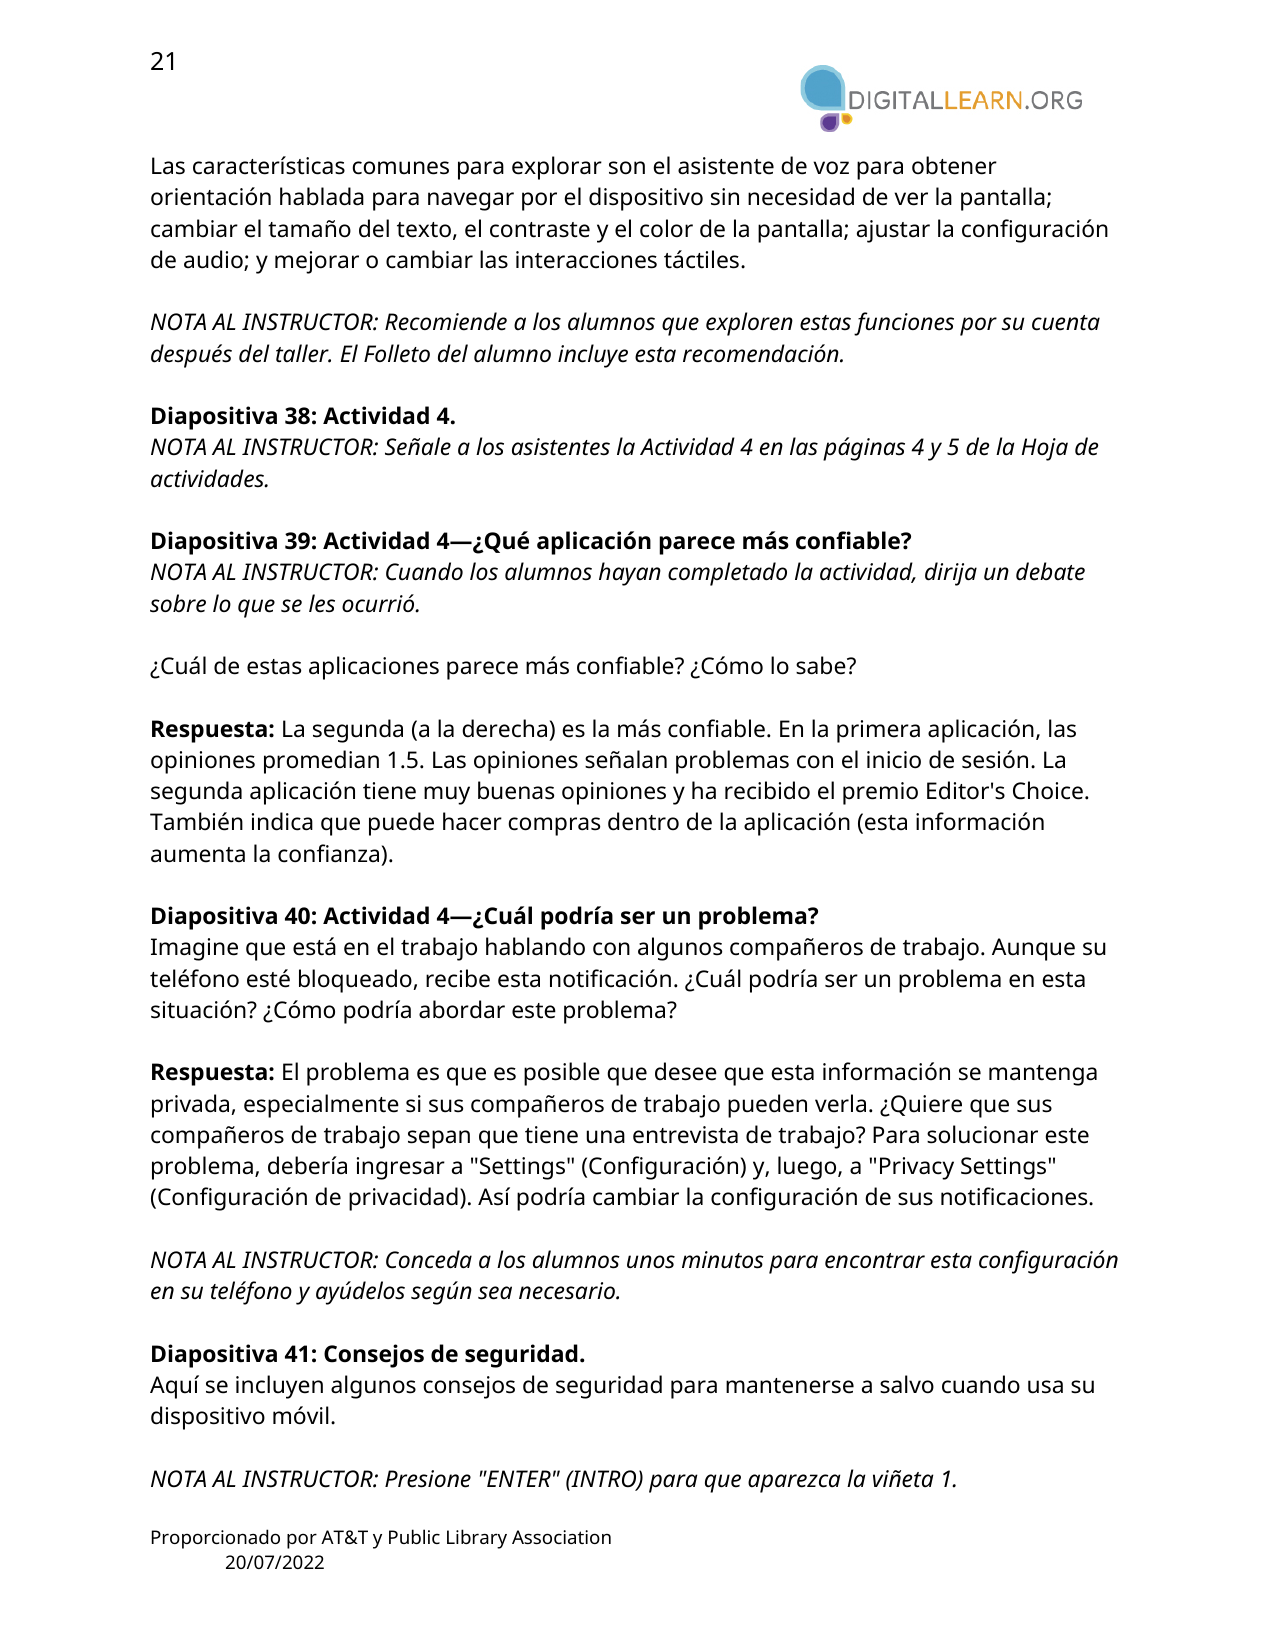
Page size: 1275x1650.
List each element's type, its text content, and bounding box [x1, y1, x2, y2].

text Diapositiva 40: Actividad 4—¿Cuál podría ser un problema? [150, 900, 1125, 931]
text Las características comunes para explorar son el asistente de voz para obtener orientación hablada para navegar por el dispositivo sin necesidad de ver la pantalla; cambiar el tamaño del texto, el contraste y el color de la pantalla; ajustar la configuración de audio; y mejorar o cambiar las interacciones táctiles. [150, 150, 1125, 275]
text NOTA AL INSTRUCTOR: Presione "ENTER" (INTRO) para que aparezca la viñeta 1. [150, 1462, 1125, 1494]
text Imagine que está en el trabajo hablando con algunos compañeros de trabajo. Aunque su teléfono esté bloqueado, recibe esta notificación. ¿Cuál podría ser un problema en esta situación? ¿Cómo podría abordar este problema? [150, 931, 1125, 1025]
text Diapositiva 39: Actividad 4—¿Qué aplicación parece más confiable? [150, 525, 1125, 556]
text NOTA AL INSTRUCTOR: Señale a los asistentes la Actividad 4 en las páginas 4 y 5 de la Hoja de actividades. [150, 431, 1125, 494]
text Respuesta: El problema es que es posible que desee que esta información se mantenga privada, especialmente si sus compañeros de trabajo pueden verla. ¿Quiere que sus compañeros de trabajo sepan que tiene una entrevista de trabajo? Para solucionar este problema, debería ingresar a "Settings" (Configuración) y, luego, a "Privacy Settings" (Configuración de privacidad). Así podría cambiar la configuración de sus notificaciones. [150, 1056, 1125, 1212]
text Respuesta: La segunda (a la derecha) es la más confiable. En la primera aplicación, las opiniones promedian 1.5. Las opiniones señalan problemas con el inicio de sesión. La segunda aplicación tiene muy buenas opiniones y ha recibido el premio Editor's Choice. También indica que puede hacer compras dentro de la aplicación (esta información aumenta la confianza). [150, 712, 1125, 869]
text NOTA AL INSTRUCTOR: Conceda a los alumnos unos minutos para encontrar esta configuración en su teléfono y ayúdelos según sea necesario. [150, 1244, 1125, 1306]
text Aquí se incluyen algunos consejos de seguridad para mantenerse a salvo cuando usa su dispositivo móvil. [150, 1369, 1125, 1431]
text Diapositiva 41: Consejos de seguridad. [150, 1337, 1125, 1369]
picture [800, 65, 1082, 132]
text NOTA AL INSTRUCTOR: Recomiende a los alumnos que exploren estas funciones por su cuenta después del taller. El Folleto del alumno incluye esta recomendación. [150, 306, 1125, 369]
text Diapositiva 38: Actividad 4. [150, 400, 1125, 431]
text NOTA AL INSTRUCTOR: Cuando los alumnos hayan completado la actividad, dirija un debate sobre lo que se les ocurrió. [150, 556, 1125, 619]
text ¿Cuál de estas aplicaciones parece más confiable? ¿Cómo lo sabe? [150, 650, 1125, 681]
